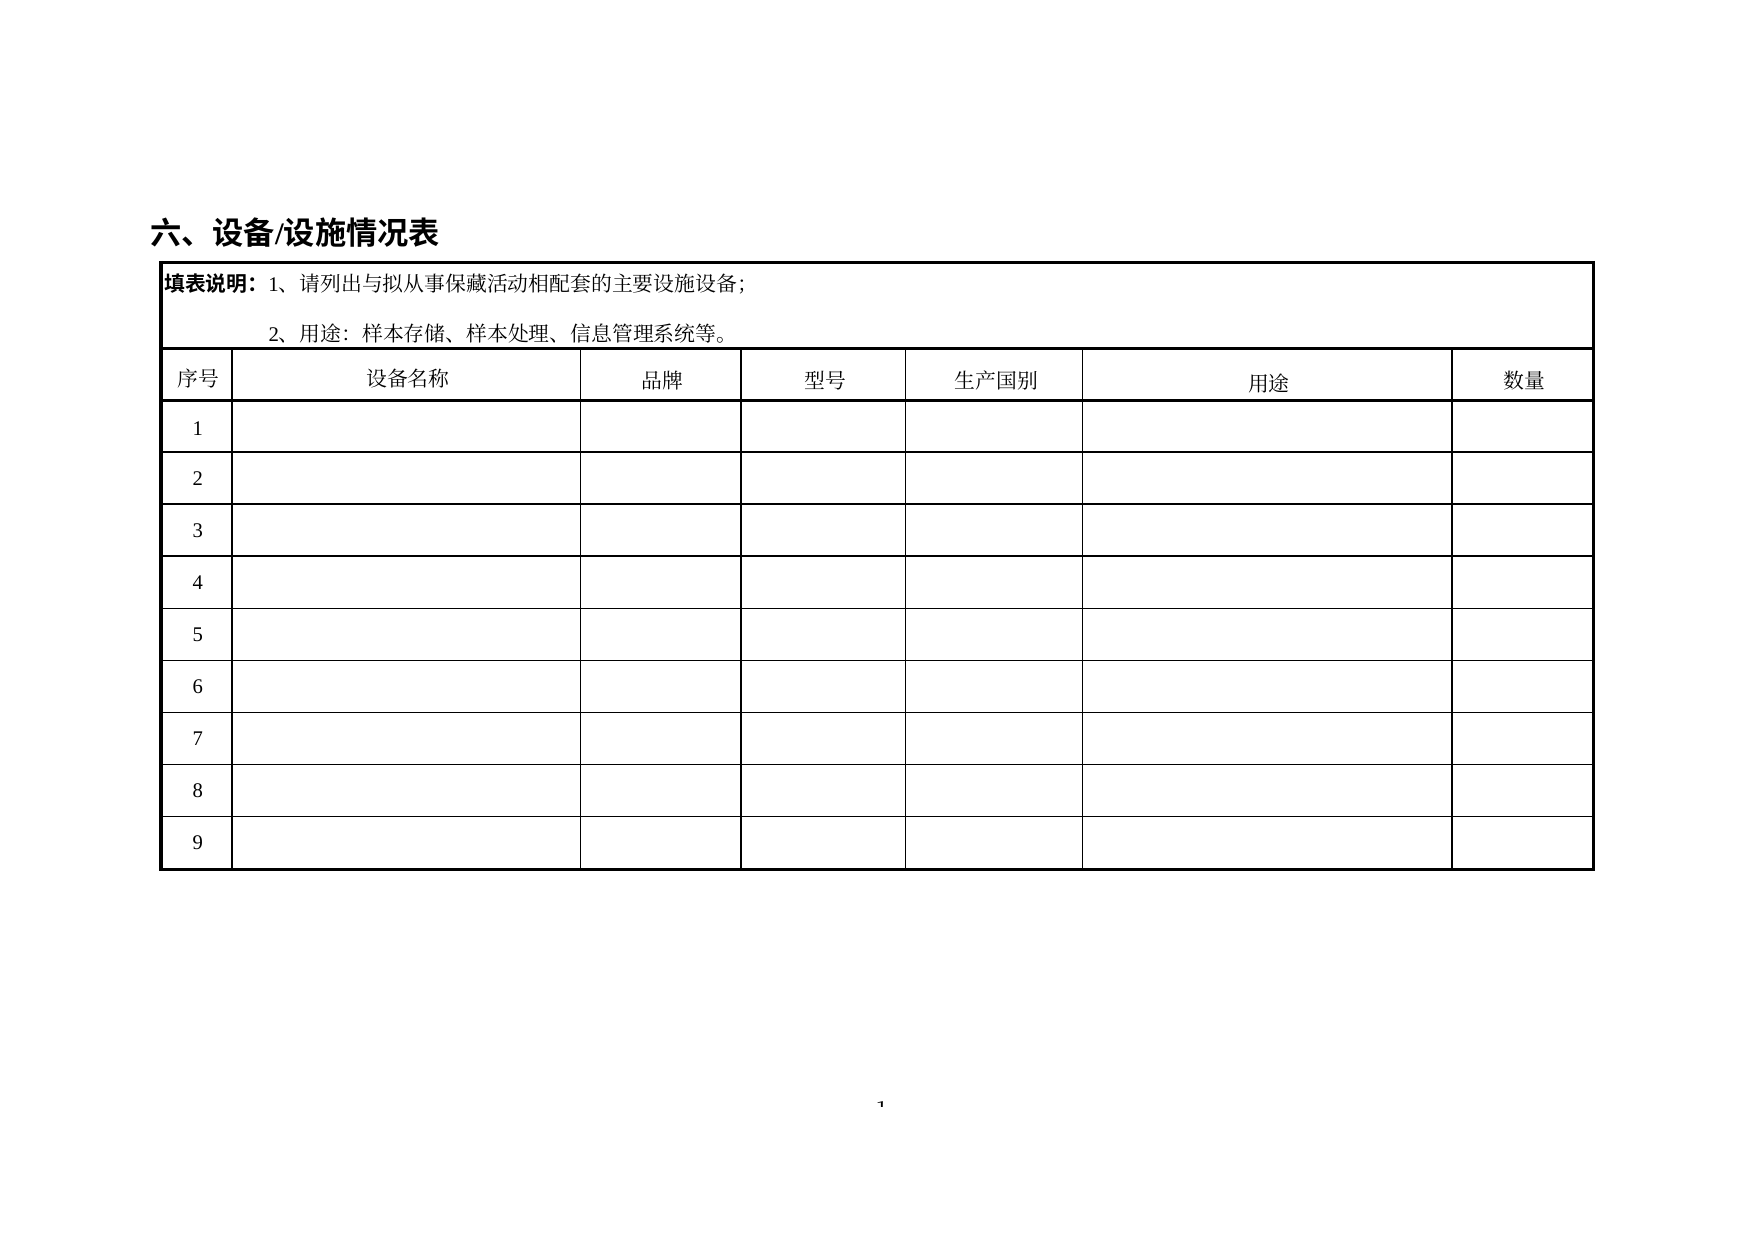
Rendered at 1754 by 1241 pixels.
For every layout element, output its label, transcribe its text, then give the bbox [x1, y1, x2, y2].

table_cell [1453, 713, 1592, 764]
table_cell [581, 713, 740, 764]
table_cell [1083, 557, 1451, 607]
table_cell [581, 402, 740, 451]
table_cell [1453, 609, 1592, 659]
table_cell [233, 609, 580, 659]
table_cell 序号 [163, 350, 231, 399]
table_cell [1083, 817, 1451, 867]
table_cell [742, 505, 905, 555]
table_cell [742, 765, 905, 816]
table_cell [1083, 505, 1451, 555]
table_cell [906, 557, 1082, 607]
table_cell 用途 [1083, 350, 1451, 399]
table_cell [906, 453, 1082, 503]
table_cell [581, 557, 740, 607]
table_cell [581, 453, 740, 503]
table_cell [233, 453, 580, 503]
table_cell 1 [163, 402, 231, 451]
table_cell 4 [163, 557, 231, 607]
table_cell [581, 661, 740, 711]
table_cell [742, 713, 905, 764]
table_cell 生产国别 [906, 350, 1082, 399]
table_cell [906, 505, 1082, 555]
table_cell [233, 817, 580, 867]
table_cell [581, 505, 740, 555]
subtitle 六、设备/设施情况表 [150, 201, 1610, 255]
table_cell [742, 402, 905, 451]
table_cell [233, 713, 580, 764]
table_cell [233, 661, 580, 711]
table_cell [742, 817, 905, 867]
table_cell [581, 765, 740, 816]
table_cell [1453, 817, 1592, 867]
table_cell [906, 402, 1082, 451]
table_cell [233, 402, 580, 451]
table_cell [742, 609, 905, 659]
table_cell 8 [163, 765, 231, 816]
table_cell [1083, 713, 1451, 764]
table_cell 9 [163, 817, 231, 867]
table_cell [233, 505, 580, 555]
table_cell [906, 817, 1082, 867]
table_cell [1083, 661, 1451, 711]
table_cell [1083, 609, 1451, 659]
table_cell 型号 [742, 350, 905, 399]
table_header 填表说明：1、请列出与拟从事保藏活动相配套的主要设施设备； 2、用途：样本存储、样本处理、信息管理系统等。 [163, 264, 1592, 347]
table_cell [906, 661, 1082, 711]
table_cell [1453, 505, 1592, 555]
table_cell [1453, 557, 1592, 607]
table_cell [233, 765, 580, 816]
table_cell [1083, 453, 1451, 503]
table_cell 5 [163, 609, 231, 659]
table_cell [742, 661, 905, 711]
table_cell [906, 713, 1082, 764]
table_cell 设备名称 [233, 350, 580, 399]
table_cell [742, 557, 905, 607]
table_cell 7 [163, 713, 231, 764]
table_cell [906, 765, 1082, 816]
table_cell [742, 453, 905, 503]
table_cell 3 [163, 505, 231, 555]
table_cell 6 [163, 661, 231, 711]
table_cell [906, 609, 1082, 659]
table_cell 2 [163, 453, 231, 503]
table_cell [1453, 453, 1592, 503]
table_cell [1453, 402, 1592, 451]
table_cell [1453, 765, 1592, 816]
table_cell [1453, 661, 1592, 711]
table_cell 品牌 [581, 350, 740, 399]
table_cell [233, 557, 580, 607]
table_cell [1083, 402, 1451, 451]
table_cell 数量 [1453, 350, 1592, 399]
table_cell [581, 817, 740, 867]
table_cell [1083, 765, 1451, 816]
table_cell [581, 609, 740, 659]
